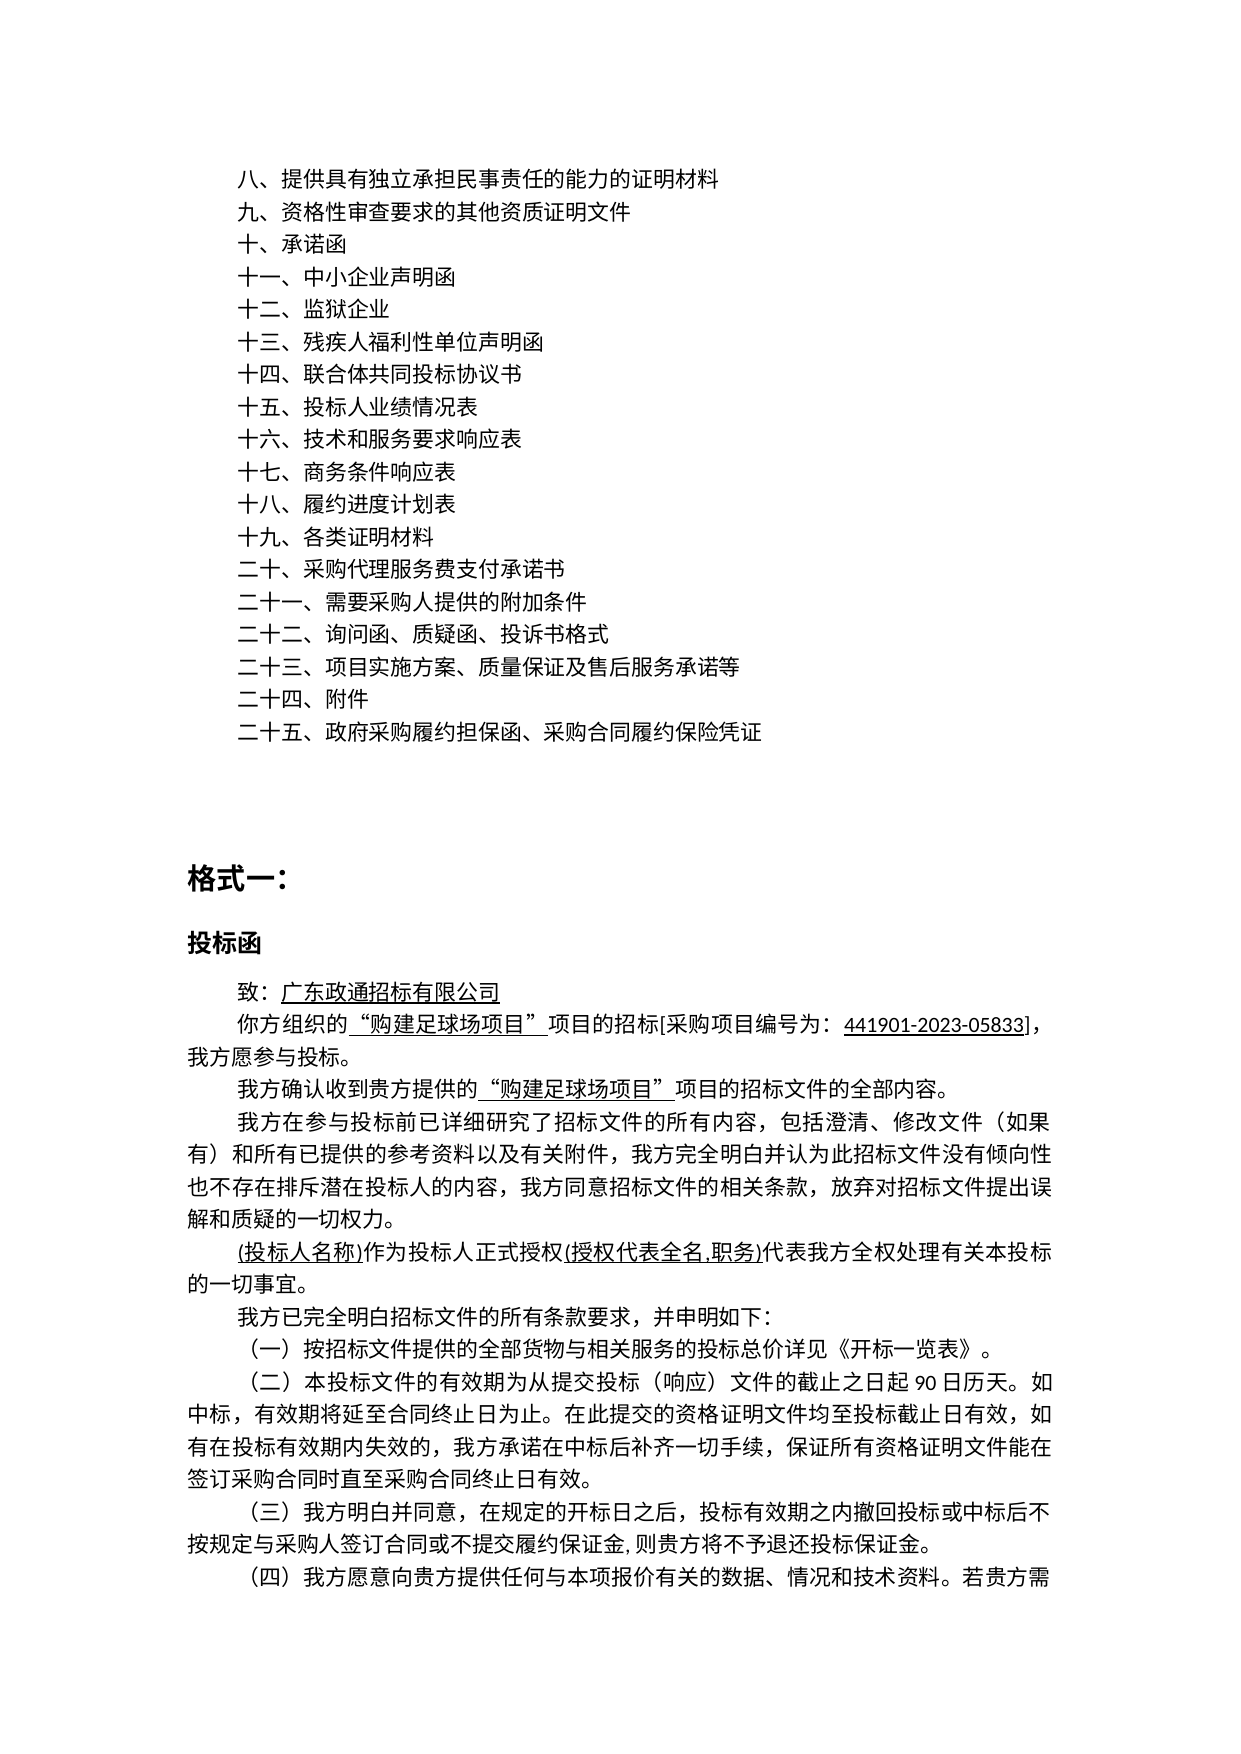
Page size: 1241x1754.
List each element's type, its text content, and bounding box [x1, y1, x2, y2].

text 十二、监狱企业 [187, 292, 1053, 324]
text （一）按招标文件提供的全部货物与相关服务的投标总价详见《开标一览表》。 [187, 1332, 1053, 1364]
text 八、提供具有独立承担民事责任的能力的证明材料 [187, 162, 1053, 194]
text 我方已完全明白招标文件的所有条款要求，并申明如下： [187, 1299, 1053, 1332]
text 十五、投标人业绩情况表 [187, 389, 1053, 422]
text 我方确认收到贵方提供的“购建足球场项目”项目的招标文件的全部内容。 [187, 1072, 1053, 1104]
text 投标函 [187, 909, 1053, 974]
text 我方在参与投标前已详细研究了招标文件的所有内容，包括澄清、修改文件（如果有）和所有已提供的参考资料以及有关附件，我方完全明白并认为此招标文件没有倾向性，也不存在排斥潜在投标人的内容，我方同意招标文件的相关条款，放弃对招标文件提出误解和质疑的一切权力。 [187, 1104, 1053, 1234]
text 二十五、政府采购履约担保函、采购合同履约保险凭证 [187, 714, 1053, 747]
text 十一、中小企业声明函 [187, 259, 1053, 292]
text 格式一： [187, 844, 1053, 909]
text 十、承诺函 [187, 227, 1053, 259]
text 你方组织的“购建足球场项目”项目的招标[采购项目编号为：441901-2023-05833]，我方愿参与投标。 [187, 1007, 1053, 1072]
text 十九、各类证明材料 [187, 519, 1053, 552]
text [187, 1559, 1053, 1592]
text (投标人名称)作为投标人正式授权(授权代表全名,职务)代表我方全权处理有关本投标的一切事宜。 [187, 1234, 1053, 1299]
text 二十一、需要采购人提供的附加条件 [187, 584, 1053, 617]
text 十四、联合体共同投标协议书 [187, 357, 1053, 389]
text 十六、技术和服务要求响应表 [187, 422, 1053, 454]
text 十八、履约进度计划表 [187, 487, 1053, 519]
text 十三、残疾人福利性单位声明函 [187, 324, 1053, 357]
text 二十三、项目实施方案、质量保证及售后服务承诺等 [187, 649, 1053, 682]
text 十七、商务条件响应表 [187, 454, 1053, 487]
text （三）我方明白并同意，在规定的开标日之后，投标有效期之内撤回投标或中标后不按规定与采购人签订合同或不提交履约保证金, 则贵方将不予退还投标保证金。 [187, 1494, 1053, 1559]
text （二）本投标文件的有效期为从提交投标（响应）文件的截止之日起90日历天。如中标，有效期将延至合同终止日为止。在此提交的资格证明文件均至投标截止日有效，如有在投标有效期内失效的，我方承诺在中标后补齐一切手续，保证所有资格证明文件能在签订采购合同时直至采购合同终止日有效。 [187, 1364, 1053, 1494]
text 致：广东政通招标有限公司 [187, 974, 1053, 1007]
text 二十、采购代理服务费支付承诺书 [187, 552, 1053, 584]
text 二十二、询问函、质疑函、投诉书格式 [187, 617, 1053, 649]
text 二十四、附件 [187, 682, 1053, 714]
text 九、资格性审查要求的其他资质证明文件 [187, 194, 1053, 227]
